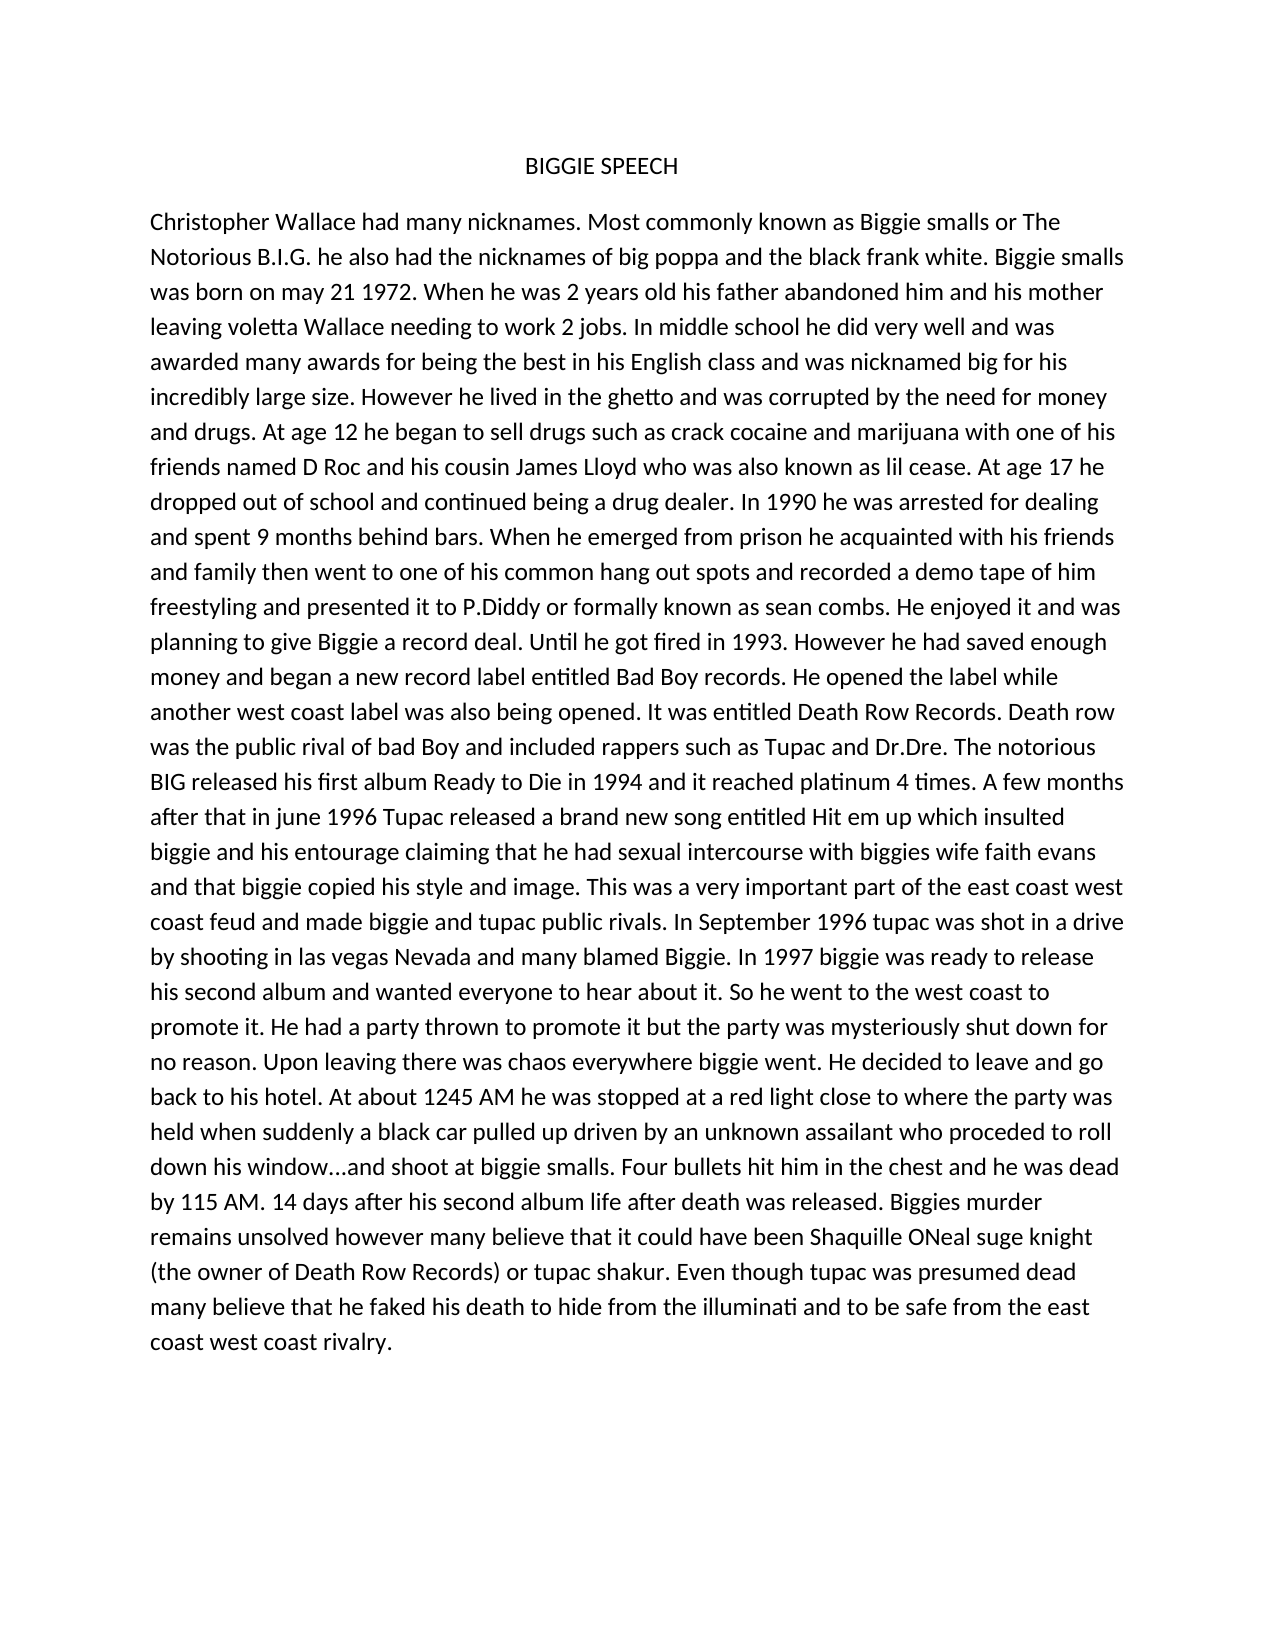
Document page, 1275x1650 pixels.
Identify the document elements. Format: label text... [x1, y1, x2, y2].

text BIGGIE SPEECH [150, 150, 1125, 181]
text Christopher Wallace had many nicknames. Most commonly known as Biggie smalls or The Notorious B.I.G. he also had the nicknames of big poppa and the black frank white. Biggie smalls was born on may 21 1972. When he was 2 years old his father abandoned him and his mother leaving voletta Wallace needing to work 2 jobs. In middle school he did very well and was awarded many awards for being the best in his English class and was nicknamed big for his incredibly large size. However he lived in the ghetto and was corrupted by the need for money and drugs. At age 12 he began to sell drugs such as crack cocaine and marijuana with one of his friends named D Roc and his cousin James Lloyd who was also known as lil cease. At age 17 he dropped out of school and continued being a drug dealer. In 1990 he was arrested for dealing and spent 9 months behind bars. When he emerged from prison he acquainted with his friends and family then went to one of his common hang out spots and recorded a demo tape of him freestyling and presented it to P.Diddy or formally known as sean combs. He enjoyed it and was planning to give Biggie a record deal. Until he got fired in 1993. However he had saved enough money and began a new record label entitled Bad Boy records. He opened the label while another west coast label was also being opened. It was entitled Death Row Records. Death row was the public rival of bad Boy and included rappers such as Tupac and Dr.Dre. The notorious BIG released his first album Ready to Die in 1994 and it reached platinum 4 times. A few months after that in june 1996 Tupac released a brand new song entitled Hit em up which insulted biggie and his entourage claiming that he had sexual intercourse with biggies wife faith evans and that biggie copied his style and image. This was a very important part of the east coast west coast feud and made biggie and tupac public rivals. In September 1996 tupac was shot in a drive by shooting in las vegas Nevada and many blamed Biggie. In 1997 biggie was ready to release his second album and wanted everyone to hear about it. So he went to the west coast to promote it. He had a party thrown to promote it but the party was mysteriously shut down for no reason. Upon leaving there was chaos everywhere biggie went. He decided to leave and go back to his hotel. At about 1245 AM he was stopped at a red light close to where the party was held when suddenly a black car pulled up driven by an unknown assailant who proceded to roll down his window...and shoot at biggie smalls. Four bullets hit him in the chest and he was dead by 115 AM. 14 days after his second album life after death was released. Biggies murder remains unsolved however many believe that it could have been Shaquille ONeal suge knight (the owner of Death Row Records) or tupac shakur. Even though tupac was presumed dead many believe that he faked his death to hide from the illuminati and to be safe from the east coast west coast rivalry. [150, 206, 1125, 1356]
